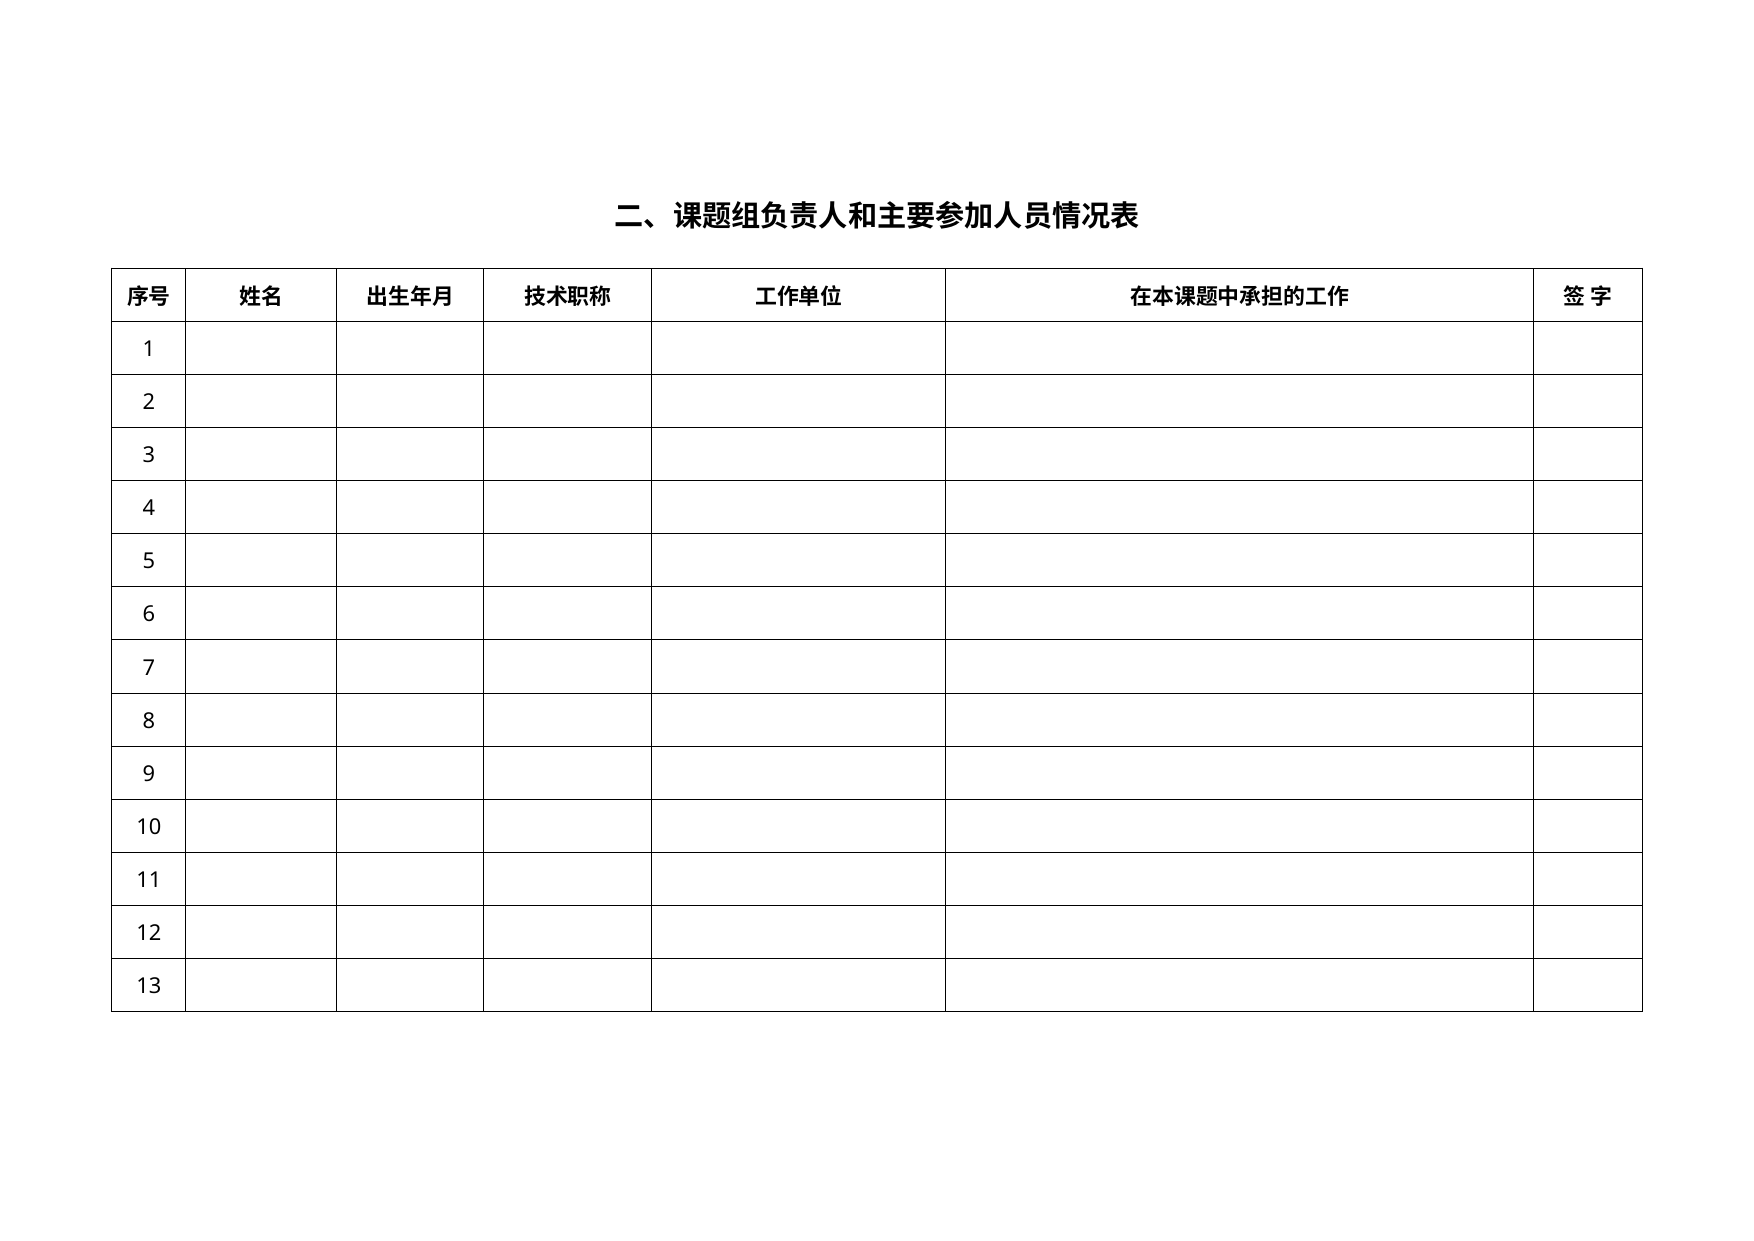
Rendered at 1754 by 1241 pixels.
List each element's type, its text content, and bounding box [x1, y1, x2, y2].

table_cell [337, 428, 483, 480]
table_cell [946, 800, 1533, 852]
table_cell [337, 800, 483, 852]
table_cell [186, 694, 336, 746]
table_cell [186, 375, 336, 427]
table_cell [337, 534, 483, 586]
table_cell [1534, 481, 1642, 533]
table_cell [484, 428, 651, 480]
table_cell [652, 800, 945, 852]
table_cell [186, 428, 336, 480]
table_header 工作单位 [652, 269, 945, 321]
table_header 姓名 [186, 269, 336, 321]
table_cell [1534, 853, 1642, 905]
table_cell [337, 640, 483, 692]
table_cell [484, 853, 651, 905]
table_cell [484, 322, 651, 374]
table_cell [337, 587, 483, 639]
table_cell [186, 853, 336, 905]
table_cell [186, 587, 336, 639]
table_cell [1534, 694, 1642, 746]
table_cell [484, 800, 651, 852]
table_cell [1534, 906, 1642, 958]
table_cell [484, 747, 651, 799]
table_cell [946, 322, 1533, 374]
table_cell [652, 853, 945, 905]
table_cell [186, 640, 336, 692]
table_cell [186, 800, 336, 852]
table_cell [337, 906, 483, 958]
table_cell [652, 375, 945, 427]
table_cell [484, 906, 651, 958]
table_cell [186, 322, 336, 374]
table_cell [1534, 534, 1642, 586]
table_cell [337, 959, 483, 1011]
table_cell [946, 587, 1533, 639]
table_header 签 字 [1534, 269, 1642, 321]
table_cell [484, 587, 651, 639]
table_cell 4 [112, 481, 185, 533]
table_cell [652, 428, 945, 480]
table_header 在本课题中承担的工作 [946, 269, 1533, 321]
table_cell [652, 322, 945, 374]
text 二、课题组负责人和主要参加人员情况表 [150, 181, 1604, 246]
table_cell [1534, 747, 1642, 799]
table_cell [1534, 322, 1642, 374]
table_cell [946, 853, 1533, 905]
table_cell [946, 428, 1533, 480]
table_cell [337, 853, 483, 905]
table_cell 3 [112, 428, 185, 480]
table_cell [946, 747, 1533, 799]
table_cell [186, 481, 336, 533]
table_cell [652, 640, 945, 692]
table_cell [946, 375, 1533, 427]
table_cell [652, 959, 945, 1011]
table_cell [1534, 587, 1642, 639]
table_cell [652, 747, 945, 799]
table_cell [337, 694, 483, 746]
table_cell [484, 375, 651, 427]
table_cell [1534, 959, 1642, 1011]
table_cell 5 [112, 534, 185, 586]
table_cell [946, 481, 1533, 533]
table_cell [946, 959, 1533, 1011]
table_cell [652, 587, 945, 639]
table_cell [652, 534, 945, 586]
table_cell [946, 906, 1533, 958]
table_header 技术职称 [484, 269, 651, 321]
table_cell [484, 534, 651, 586]
table_cell [186, 534, 336, 586]
table_cell [1534, 800, 1642, 852]
table_cell [337, 322, 483, 374]
table_cell [652, 906, 945, 958]
table_cell [1534, 375, 1642, 427]
table_cell 7 [112, 640, 185, 692]
table_cell [484, 640, 651, 692]
table_cell [484, 959, 651, 1011]
table_cell 10 [112, 800, 185, 852]
table_cell [946, 694, 1533, 746]
table_cell 12 [112, 906, 185, 958]
table_cell 6 [112, 587, 185, 639]
table_cell 13 [112, 959, 185, 1011]
table_cell 2 [112, 375, 185, 427]
table_cell [337, 375, 483, 427]
table_cell [1534, 640, 1642, 692]
table_cell [652, 481, 945, 533]
table_cell [186, 747, 336, 799]
table_cell [186, 906, 336, 958]
table_cell 1 [112, 322, 185, 374]
table_cell [484, 694, 651, 746]
table_cell 8 [112, 694, 185, 746]
table_header 出生年月 [337, 269, 483, 321]
table_cell [337, 747, 483, 799]
table_header 序号 [112, 269, 185, 321]
table_cell 11 [112, 853, 185, 905]
table_cell [337, 481, 483, 533]
table_cell [186, 959, 336, 1011]
table_cell [946, 640, 1533, 692]
table_cell [1534, 428, 1642, 480]
table_cell [652, 694, 945, 746]
table_cell 9 [112, 747, 185, 799]
table_cell [484, 481, 651, 533]
table_cell [946, 534, 1533, 586]
